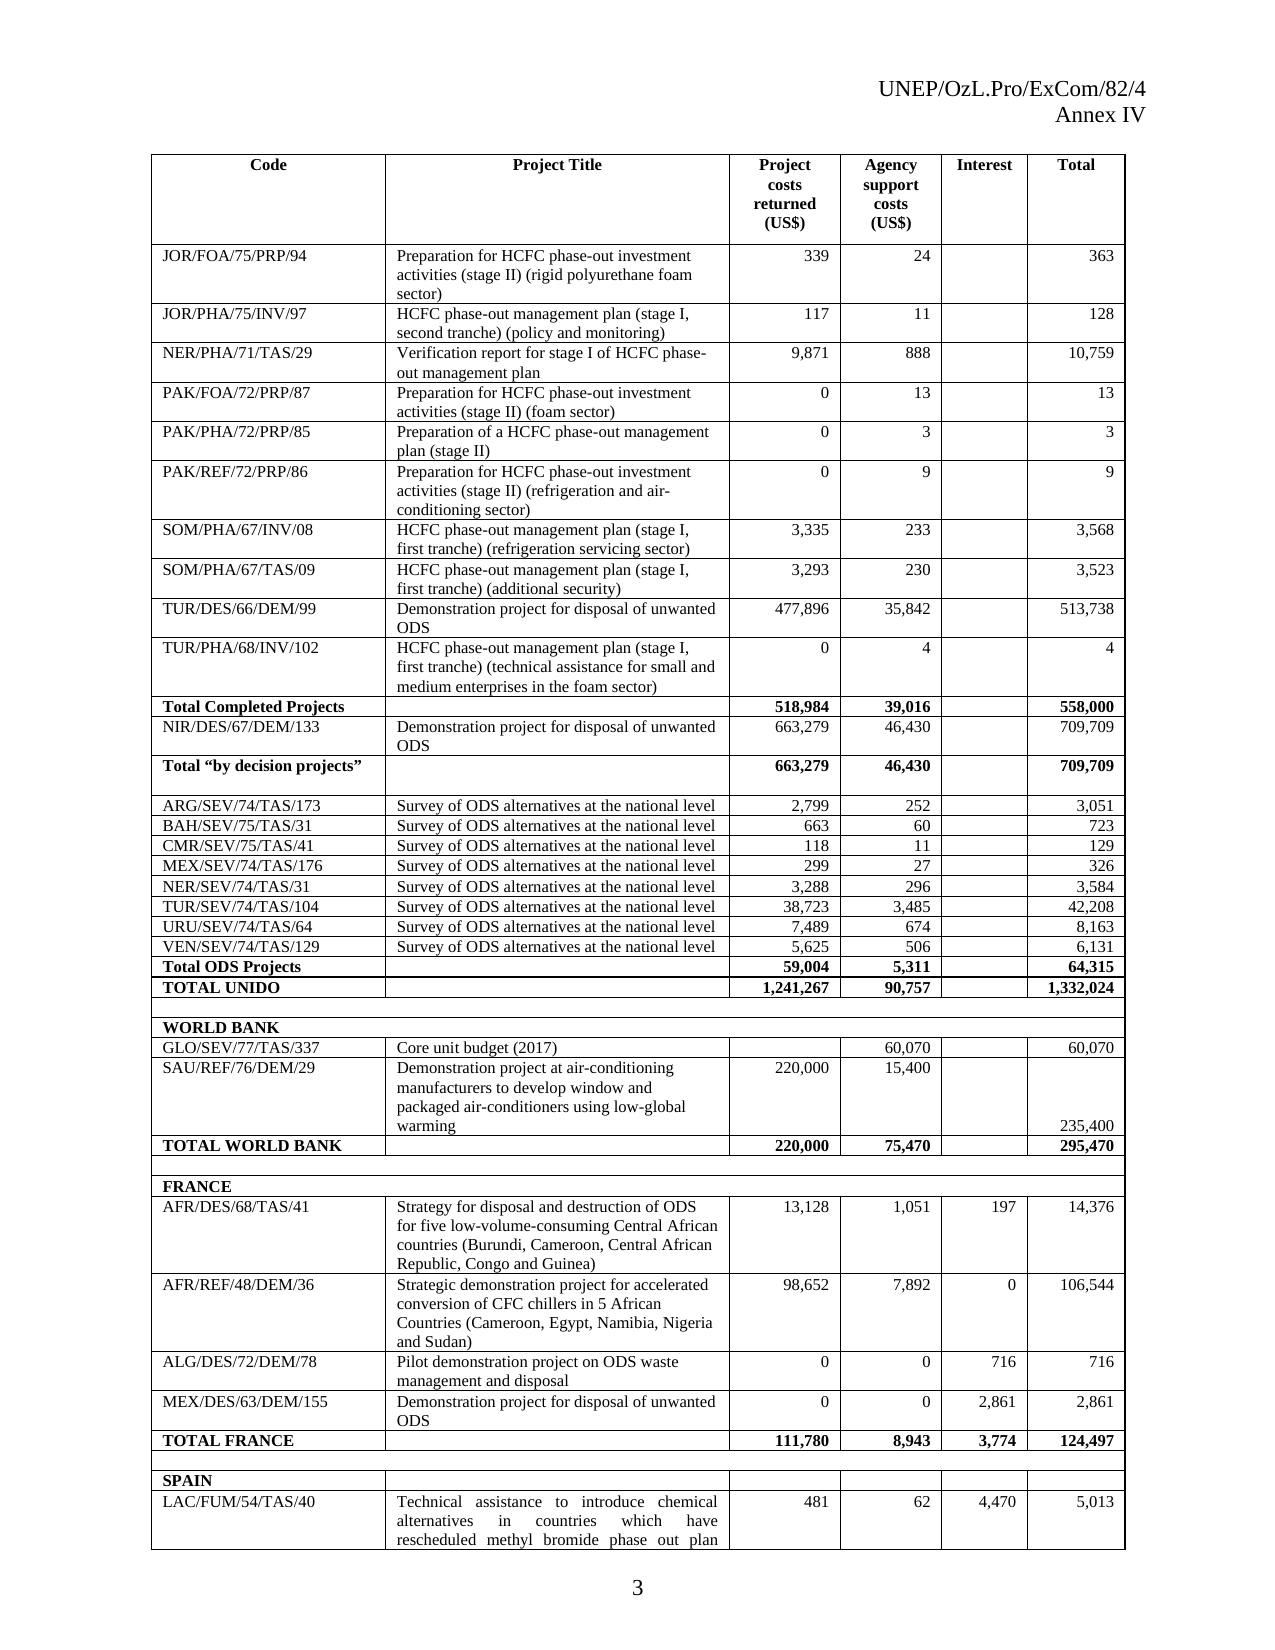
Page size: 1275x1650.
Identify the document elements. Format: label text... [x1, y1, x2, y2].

table_cell 326 [1028, 856, 1124, 875]
table_cell 8,163 [1028, 917, 1124, 936]
table_cell 64,315 [1028, 957, 1124, 976]
table_cell [152, 998, 1124, 1017]
table_cell 197 [942, 1197, 1027, 1273]
table_cell [942, 917, 1027, 936]
table_cell 128 [1028, 304, 1124, 342]
table_cell 663,279 [730, 756, 840, 794]
table_cell SPAIN [152, 1471, 385, 1490]
table_cell 0 [730, 1352, 840, 1390]
table_cell 363 [1028, 245, 1124, 303]
table_cell TUR/PHA/68/INV/102 [152, 638, 385, 696]
table_cell NER/SEV/74/TAS/31 [152, 876, 385, 896]
table_cell [942, 957, 1027, 976]
table_cell 7,489 [730, 917, 840, 936]
table_cell [942, 343, 1027, 382]
table_cell 75,470 [841, 1136, 941, 1155]
table_cell Verification report for stage I of HCFC phase-out management plan [386, 343, 729, 382]
table_cell [942, 816, 1027, 835]
table_cell 716 [1028, 1352, 1124, 1390]
table_cell URU/SEV/74/TAS/64 [152, 917, 385, 936]
table_cell 518,984 [730, 697, 840, 716]
table_cell 9,871 [730, 343, 840, 382]
table_header Project costs returned (US$) [730, 155, 840, 244]
table_cell SOM/PHA/67/INV/08 [152, 520, 385, 558]
table_cell 10,759 [1028, 343, 1124, 382]
table_cell Strategy for disposal and destruction of ODS for five low-volume-consuming Central African countries (Burundi, Cameroon, Central African Republic, Congo and Guinea) [386, 1197, 729, 1273]
table_cell 3 [841, 422, 941, 460]
table_cell [386, 978, 729, 997]
table_header Agency support costs (US$) [841, 155, 941, 244]
table_cell [942, 1136, 1027, 1155]
table_cell [841, 1471, 941, 1490]
table_cell LAC/FUM/54/TAS/40 [152, 1491, 385, 1549]
table_cell [942, 876, 1027, 896]
table_cell 1,332,024 [1028, 978, 1124, 997]
table_cell 2,799 [730, 796, 840, 815]
table_cell [152, 1156, 1124, 1175]
table_cell Survey of ODS alternatives at the national level [386, 897, 729, 916]
table_cell 15,400 [841, 1058, 941, 1135]
table_cell 129 [1028, 836, 1124, 855]
table_cell 230 [841, 559, 941, 598]
table_cell 9 [1028, 461, 1124, 519]
table_cell JOR/PHA/75/INV/97 [152, 304, 385, 342]
table_cell 2,861 [942, 1391, 1027, 1430]
table_cell Demonstration project for disposal of unwanted ODS [386, 1391, 729, 1430]
table_cell 0 [841, 1352, 941, 1390]
table_cell [386, 957, 729, 976]
table_cell Total “by decision projects” [152, 756, 385, 794]
table_cell 60,070 [841, 1038, 941, 1057]
table_cell VEN/SEV/74/TAS/129 [152, 937, 385, 956]
table_cell [942, 697, 1027, 716]
table_cell JOR/FOA/75/PRP/94 [152, 245, 385, 303]
table_cell 42,208 [1028, 897, 1124, 916]
table_cell 506 [841, 937, 941, 956]
table_cell 3,335 [730, 520, 840, 558]
table_cell 220,000 [730, 1058, 840, 1135]
table_cell Core unit budget (2017) [386, 1038, 729, 1057]
table_cell [942, 638, 1027, 696]
table_cell 0 [942, 1274, 1027, 1351]
table_cell NIR/DES/67/DEM/133 [152, 717, 385, 755]
table_cell [942, 1058, 1027, 1135]
table_cell 481 [730, 1491, 840, 1549]
table_cell 5,013 [1028, 1491, 1124, 1549]
table_cell 35,842 [841, 599, 941, 637]
table_cell Preparation for HCFC phase-out investment activities (stage II) (refrigeration and air-conditioning sector) [386, 461, 729, 519]
table_cell 233 [841, 520, 941, 558]
table_cell GLO/SEV/77/TAS/337 [152, 1038, 385, 1057]
table_cell [1028, 1471, 1124, 1490]
table_cell Survey of ODS alternatives at the national level [386, 856, 729, 875]
table_cell TOTAL UNIDO [152, 978, 385, 997]
table_cell PAK/REF/72/PRP/86 [152, 461, 385, 519]
table_cell MEX/SEV/74/TAS/176 [152, 856, 385, 875]
table_cell 339 [730, 245, 840, 303]
table_cell 477,896 [730, 599, 840, 637]
table_cell 62 [841, 1491, 941, 1549]
table_cell BAH/SEV/75/TAS/31 [152, 816, 385, 835]
table_cell 4,470 [942, 1491, 1027, 1549]
table_cell Survey of ODS alternatives at the national level [386, 816, 729, 835]
table_cell 60,070 [1028, 1038, 1124, 1057]
table_cell 11 [841, 836, 941, 855]
table_cell 39,016 [841, 697, 941, 716]
table_cell [942, 937, 1027, 956]
table_cell 709,709 [1028, 717, 1124, 755]
table_cell Strategic demonstration project for accelerated conversion of CFC chillers in 5 African Countries (Cameroon, Egypt, Namibia, Nigeria and Sudan) [386, 1274, 729, 1351]
table_cell [942, 856, 1027, 875]
table_cell 299 [730, 856, 840, 875]
table_cell TUR/DES/66/DEM/99 [152, 599, 385, 637]
table_cell WORLD BANK [152, 1018, 1124, 1037]
table_cell 558,000 [1028, 697, 1124, 716]
table_cell [386, 697, 729, 716]
table_cell Survey of ODS alternatives at the national level [386, 796, 729, 815]
table_cell 3,051 [1028, 796, 1124, 815]
table_cell SOM/PHA/67/TAS/09 [152, 559, 385, 598]
table_cell [942, 422, 1027, 460]
table_cell TOTAL WORLD BANK [152, 1136, 385, 1155]
table_header Total [1028, 155, 1124, 244]
table_cell [386, 1136, 729, 1155]
table_cell Total ODS Projects [152, 957, 385, 976]
table_cell FRANCE [152, 1176, 1124, 1196]
table_cell [942, 520, 1027, 558]
table_cell 2,861 [1028, 1391, 1124, 1430]
table_cell 1,051 [841, 1197, 941, 1273]
table_cell 0 [730, 638, 840, 696]
table_cell [942, 461, 1027, 519]
table_cell 13 [1028, 383, 1124, 421]
table_cell 663,279 [730, 717, 840, 755]
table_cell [386, 1491, 729, 1549]
table_cell 1,241,267 [730, 978, 840, 997]
table_cell 0 [730, 461, 840, 519]
table_cell 3,523 [1028, 559, 1124, 598]
table_header Interest [942, 155, 1027, 244]
table_cell 3,485 [841, 897, 941, 916]
table_cell 296 [841, 876, 941, 896]
table_cell [942, 978, 1027, 997]
table_cell [942, 599, 1027, 637]
table_cell 3,293 [730, 559, 840, 598]
table_cell 5,625 [730, 937, 840, 956]
table_cell 4 [1028, 638, 1124, 696]
table_cell 3,288 [730, 876, 840, 896]
table_cell 13,128 [730, 1197, 840, 1273]
table_cell 13 [841, 383, 941, 421]
table_cell 3,774 [942, 1431, 1027, 1450]
table_cell 235,400 [1028, 1058, 1124, 1135]
table_cell Survey of ODS alternatives at the national level [386, 876, 729, 896]
table_header Project Title [386, 155, 729, 244]
table_cell 27 [841, 856, 941, 875]
table_cell 98,652 [730, 1274, 840, 1351]
table_cell TUR/SEV/74/TAS/104 [152, 897, 385, 916]
table_cell Preparation of a HCFC phase-out management plan (stage II) [386, 422, 729, 460]
table_cell 252 [841, 796, 941, 815]
table_cell [942, 836, 1027, 855]
table_cell 14,376 [1028, 1197, 1124, 1273]
table_cell CMR/SEV/75/TAS/41 [152, 836, 385, 855]
table_cell 6,131 [1028, 937, 1124, 956]
table_cell [942, 1471, 1027, 1490]
table_cell 24 [841, 245, 941, 303]
table_cell PAK/PHA/72/PRP/85 [152, 422, 385, 460]
table_cell Demonstration project for disposal of unwanted ODS [386, 599, 729, 637]
table_cell NER/PHA/71/TAS/29 [152, 343, 385, 382]
table_cell [386, 1471, 729, 1490]
table_cell AFR/REF/48/DEM/36 [152, 1274, 385, 1351]
table_cell 0 [730, 383, 840, 421]
table_cell 46,430 [841, 717, 941, 755]
table_cell Survey of ODS alternatives at the national level [386, 937, 729, 956]
table_cell 295,470 [1028, 1136, 1124, 1155]
table_cell 60 [841, 816, 941, 835]
table_cell 220,000 [730, 1136, 840, 1155]
table_cell ALG/DES/72/DEM/78 [152, 1352, 385, 1390]
table_cell 11 [841, 304, 941, 342]
table_cell Pilot demonstration project on ODS waste management and disposal [386, 1352, 729, 1390]
table_cell [730, 1471, 840, 1490]
table_cell [942, 756, 1027, 794]
table_cell SAU/REF/76/DEM/29 [152, 1058, 385, 1135]
table_cell [942, 897, 1027, 916]
table_cell 117 [730, 304, 840, 342]
table_cell Preparation for HCFC phase-out investment activities (stage II) (foam sector) [386, 383, 729, 421]
table_cell Survey of ODS alternatives at the national level [386, 836, 729, 855]
table_cell [730, 1038, 840, 1057]
table_cell HCFC phase-out management plan (stage I, second tranche) (policy and monitoring) [386, 304, 729, 342]
table_cell AFR/DES/68/TAS/41 [152, 1197, 385, 1273]
table_cell 7,892 [841, 1274, 941, 1351]
table_cell 59,004 [730, 957, 840, 976]
table_cell HCFC phase-out management plan (stage I, first tranche) (refrigeration servicing sector) [386, 520, 729, 558]
table_cell Demonstration project at air-conditioning manufacturers to develop window and packaged air-conditioners using low-global warming [386, 1058, 729, 1135]
table_cell 9 [841, 461, 941, 519]
table_cell 0 [730, 422, 840, 460]
table_cell Total Completed Projects [152, 697, 385, 716]
table_cell 3,584 [1028, 876, 1124, 896]
table_cell 124,497 [1028, 1431, 1124, 1450]
table_cell 3 [1028, 422, 1124, 460]
table_cell Demonstration project for disposal of unwanted ODS [386, 717, 729, 755]
table_cell 5,311 [841, 957, 941, 976]
table_cell HCFC phase-out management plan (stage I, first tranche) (technical assistance for small and medium enterprises in the foam sector) [386, 638, 729, 696]
table_cell 709,709 [1028, 756, 1124, 794]
table_cell 888 [841, 343, 941, 382]
table_cell TOTAL FRANCE [152, 1431, 385, 1450]
table_cell 111,780 [730, 1431, 840, 1450]
table_cell [942, 245, 1027, 303]
table_cell Survey of ODS alternatives at the national level [386, 917, 729, 936]
table_cell ARG/SEV/74/TAS/173 [152, 796, 385, 815]
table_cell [386, 245, 729, 303]
table_cell HCFC phase-out management plan (stage I, first tranche) (additional security) [386, 559, 729, 598]
table_cell [386, 1431, 729, 1450]
table_header Code [152, 155, 385, 244]
table_cell 4 [841, 638, 941, 696]
table_cell 723 [1028, 816, 1124, 835]
table_cell [942, 1038, 1027, 1057]
table_cell 118 [730, 836, 840, 855]
table_cell [942, 796, 1027, 815]
table_cell 0 [730, 1391, 840, 1430]
table_cell 674 [841, 917, 941, 936]
table_cell [942, 559, 1027, 598]
table_cell 8,943 [841, 1431, 941, 1450]
table_cell [942, 383, 1027, 421]
table_cell 716 [942, 1352, 1027, 1390]
table_cell [942, 717, 1027, 755]
table_cell 106,544 [1028, 1274, 1124, 1351]
table_cell 3,568 [1028, 520, 1124, 558]
table_cell [152, 1451, 1124, 1470]
table_cell PAK/FOA/72/PRP/87 [152, 383, 385, 421]
table_cell MEX/DES/63/DEM/155 [152, 1391, 385, 1430]
table_cell 513,738 [1028, 599, 1124, 637]
table_cell 90,757 [841, 978, 941, 997]
table_cell 46,430 [841, 756, 941, 794]
table_cell [942, 304, 1027, 342]
table_cell 38,723 [730, 897, 840, 916]
table_cell [386, 756, 729, 794]
table_cell 663 [730, 816, 840, 835]
table_cell 0 [841, 1391, 941, 1430]
